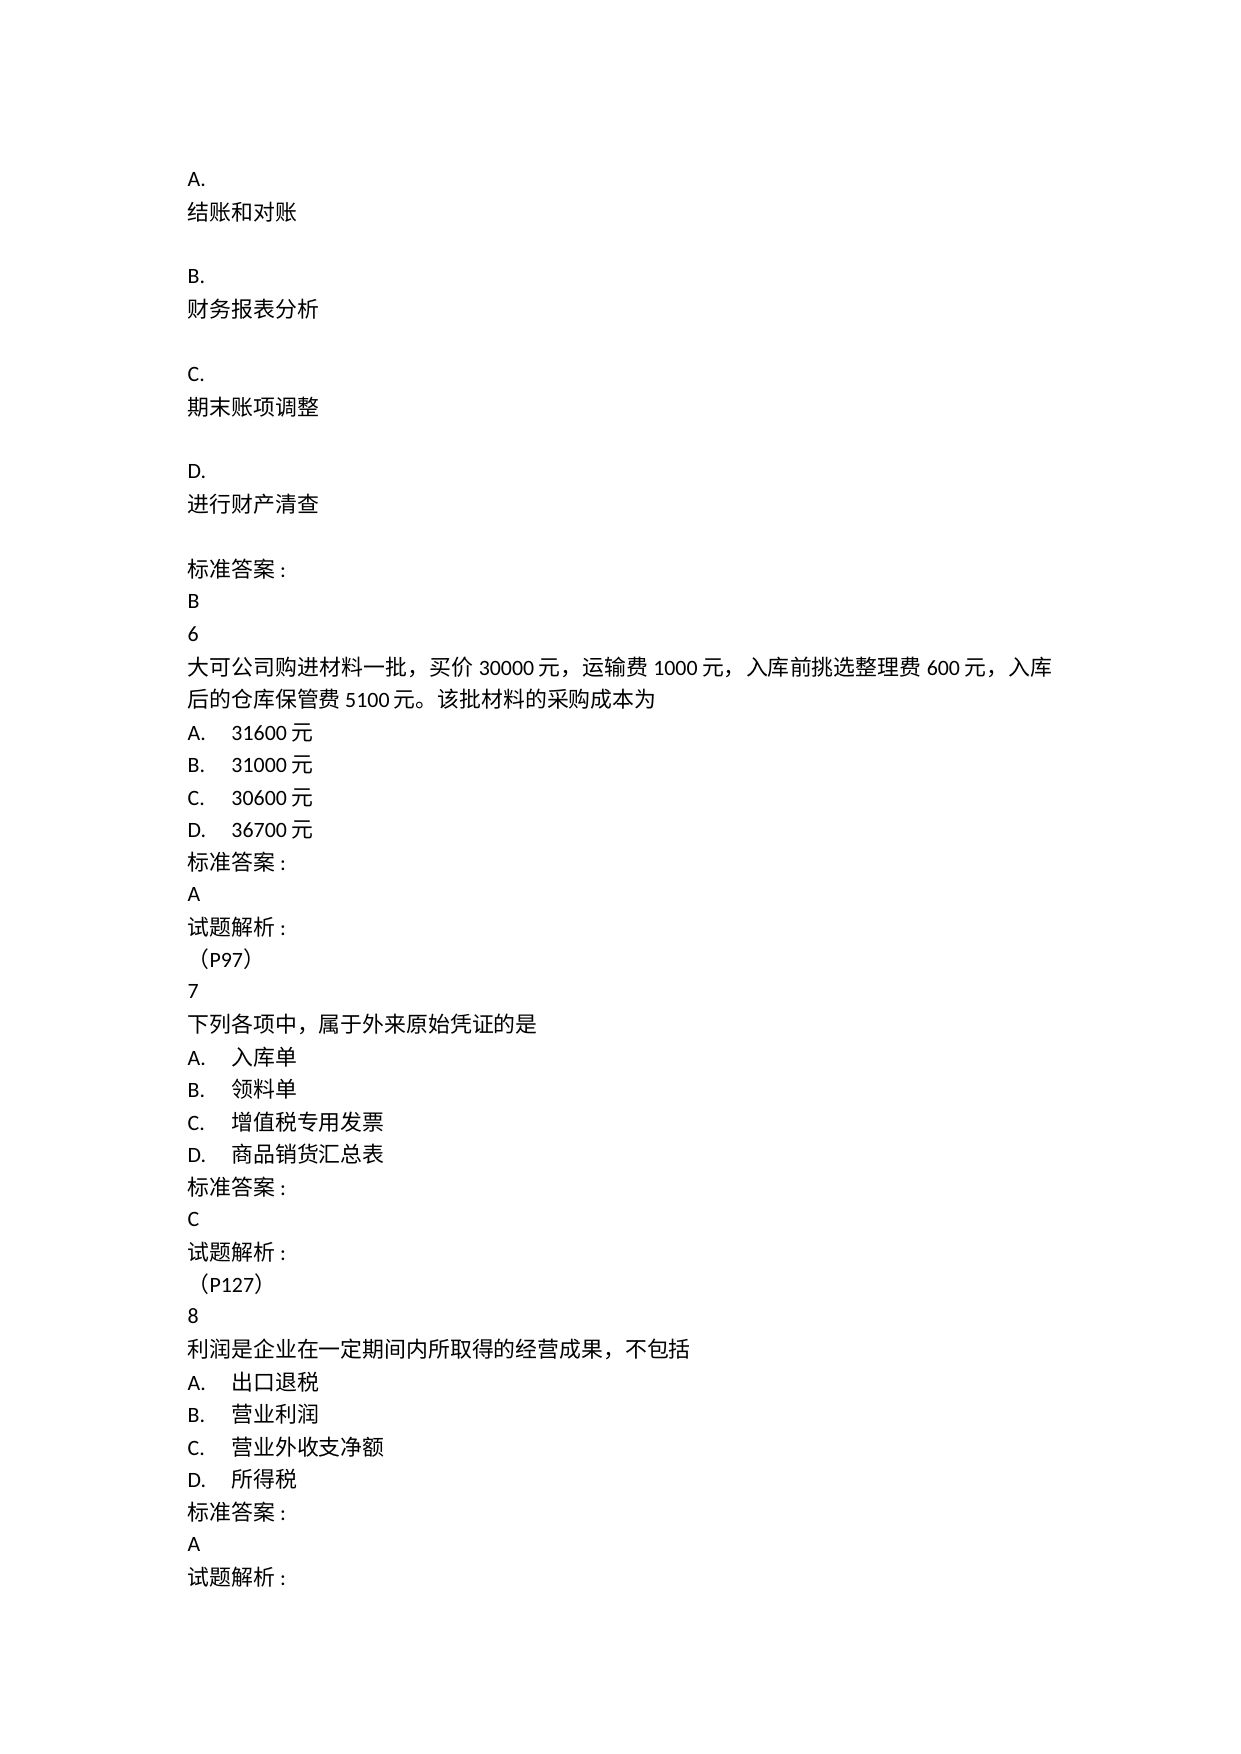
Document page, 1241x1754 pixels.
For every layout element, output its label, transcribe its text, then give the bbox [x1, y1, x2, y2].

text 结账和对账 [187, 194, 1053, 227]
text A [187, 877, 1053, 909]
text B. [187, 259, 1053, 292]
text C [187, 1202, 1053, 1234]
text C. [187, 357, 1053, 389]
text 期末账项调整 [187, 389, 1053, 422]
text A [187, 1527, 1053, 1559]
text D. [187, 454, 1053, 487]
text D. 36700元 [187, 812, 1053, 844]
text D. 商品销货汇总表 [187, 1137, 1053, 1169]
text 6 [187, 617, 1053, 649]
text 下列各项中，属于外来原始凭证的是 [187, 1007, 1053, 1039]
text 标准答案 : [187, 844, 1053, 877]
text 7 [187, 974, 1053, 1007]
text B. 31000元 [187, 747, 1053, 779]
text 标准答案 : [187, 1494, 1053, 1527]
text 利润是企业在一定期间内所取得的经营成果，不包括 [187, 1332, 1053, 1364]
text （P97） [187, 942, 1053, 974]
text A. 出口退税 [187, 1364, 1053, 1397]
text D. 所得税 [187, 1462, 1053, 1494]
text B. 领料单 [187, 1072, 1053, 1104]
text C. 增值税专用发票 [187, 1104, 1053, 1137]
text A. [187, 162, 1053, 194]
text B [187, 584, 1053, 617]
text 标准答案 : [187, 1169, 1053, 1202]
text 财务报表分析 [187, 292, 1053, 324]
text 标准答案 : [187, 552, 1053, 584]
text 试题解析 : [187, 1234, 1053, 1267]
text 试题解析 : [187, 1559, 1053, 1592]
text A. 31600元 [187, 714, 1053, 747]
text A. 入库单 [187, 1039, 1053, 1072]
text B. 营业利润 [187, 1397, 1053, 1429]
text （P127） [187, 1267, 1053, 1299]
text 进行财产清查 [187, 487, 1053, 519]
text C. 30600元 [187, 779, 1053, 812]
text 大可公司购进材料一批，买价30000元，运输费1000元，入库前挑选整理费600元，入库后的仓库保管费5100元。该批材料的采购成本为 [187, 649, 1053, 714]
text C. 营业外收支净额 [187, 1429, 1053, 1462]
text 8 [187, 1299, 1053, 1332]
text 试题解析 : [187, 909, 1053, 942]
